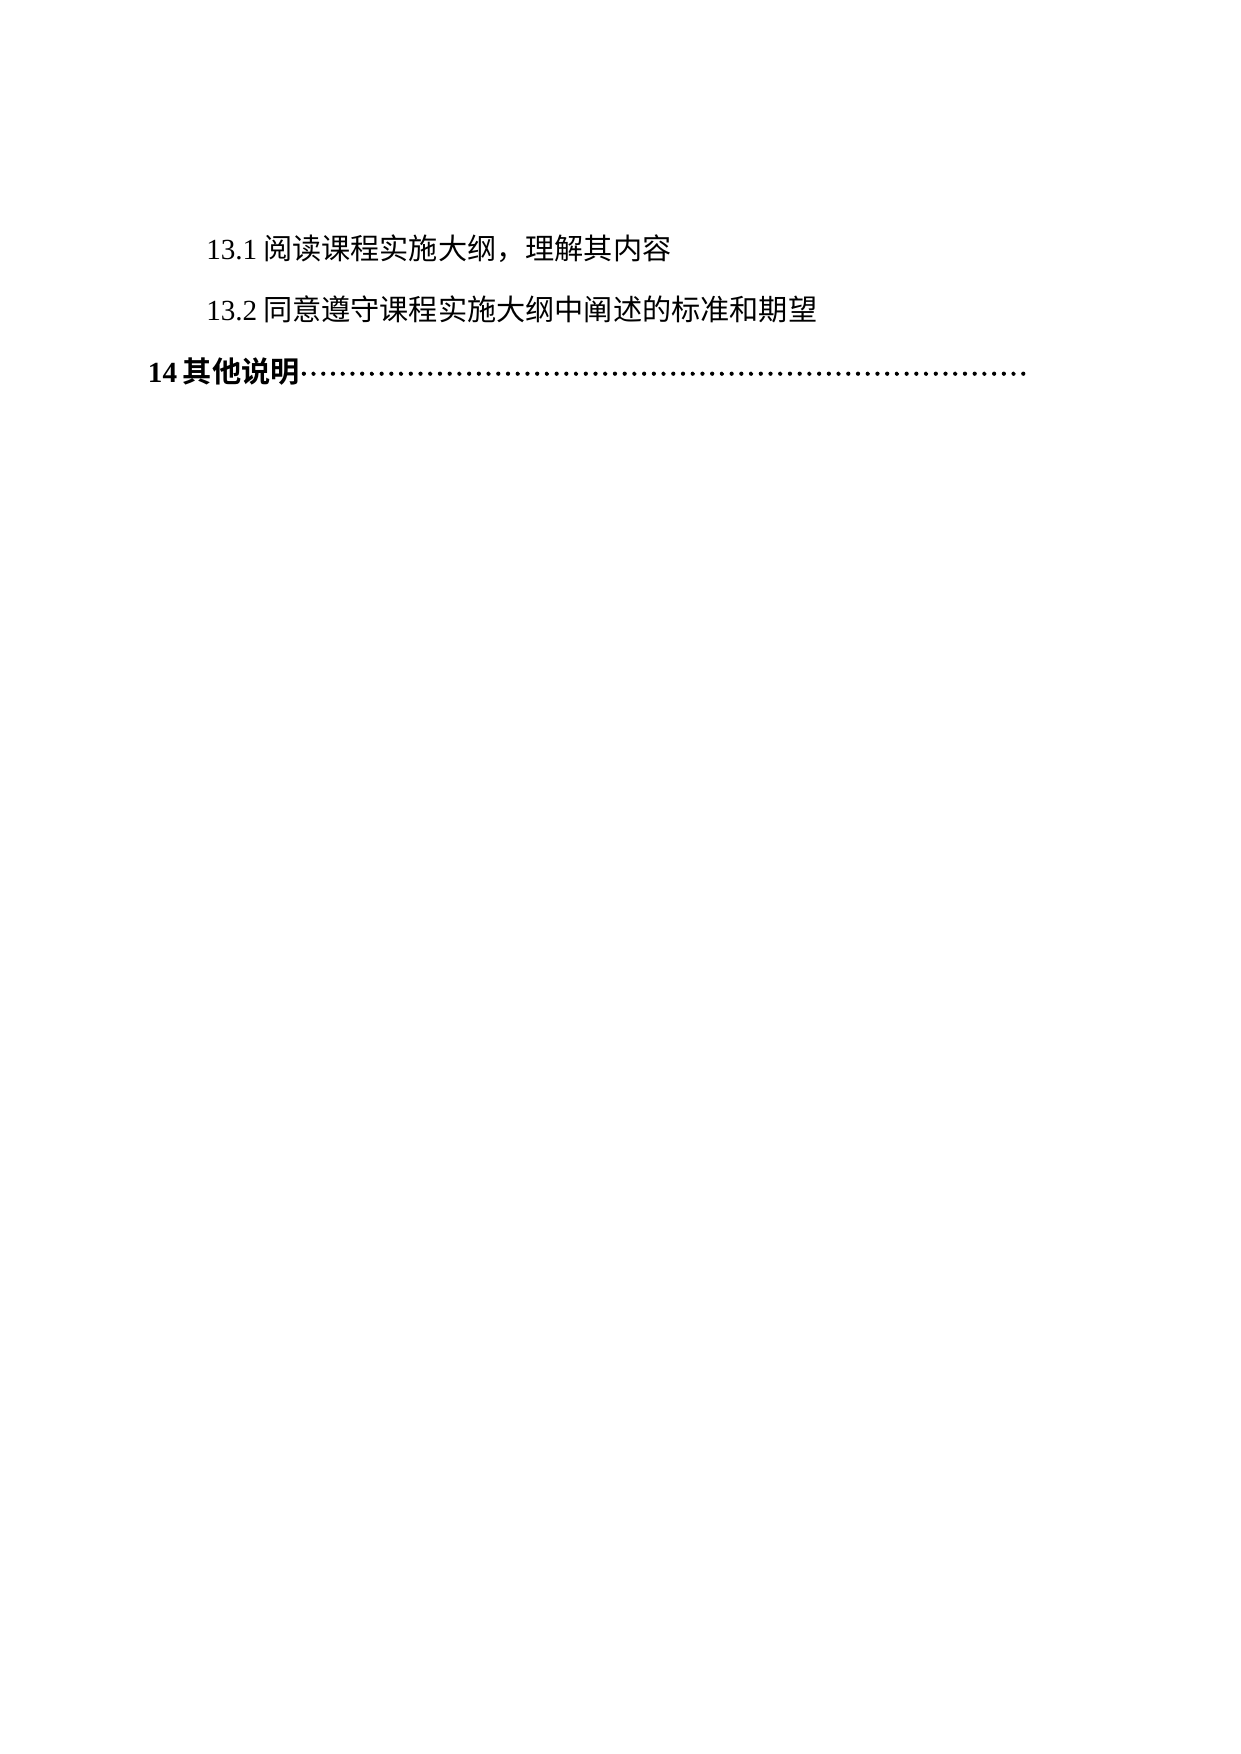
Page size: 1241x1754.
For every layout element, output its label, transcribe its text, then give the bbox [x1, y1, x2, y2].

text 13.1阅读课程实施大纲，理解其内容 [148, 216, 1092, 277]
text 14其他说明 [148, 339, 1092, 400]
text 13.2同意遵守课程实施大纲中阐述的标准和期望 [148, 277, 1092, 339]
